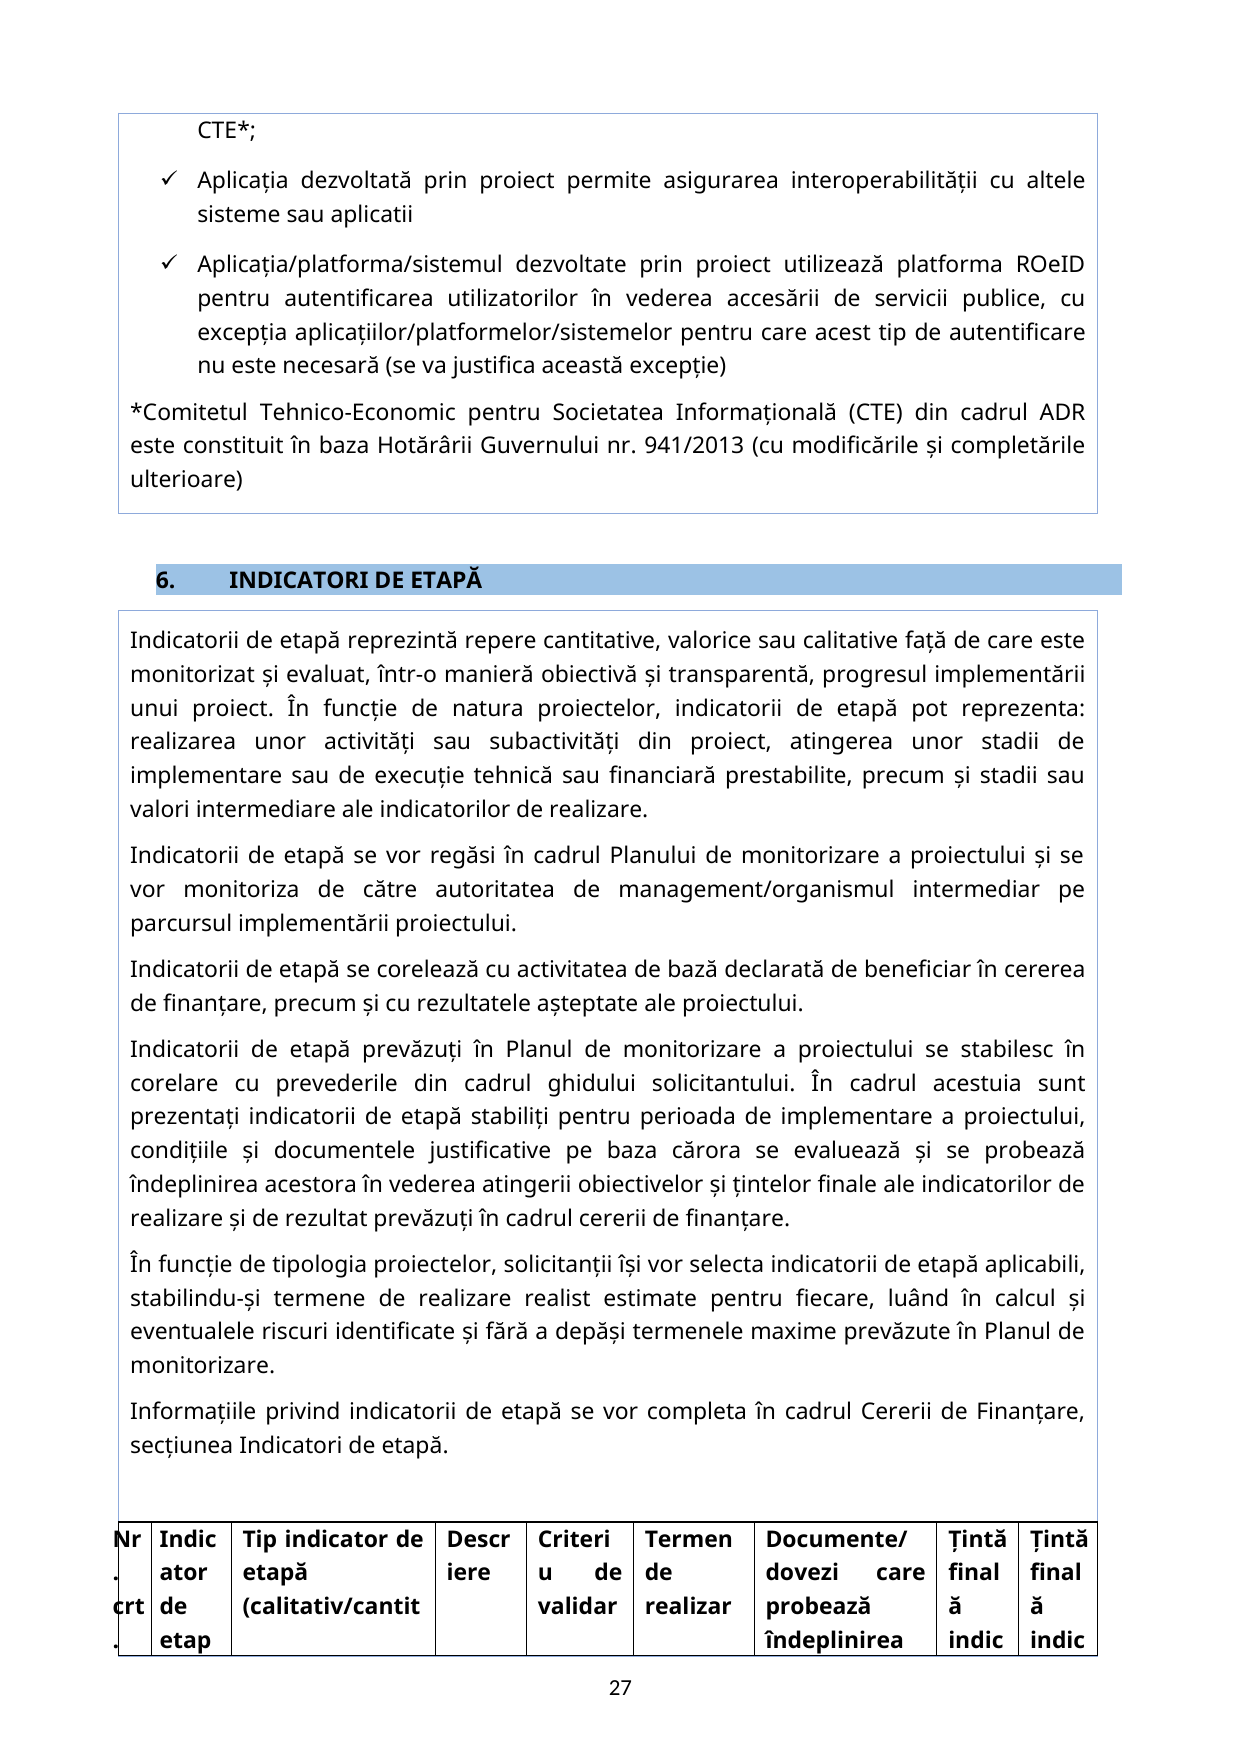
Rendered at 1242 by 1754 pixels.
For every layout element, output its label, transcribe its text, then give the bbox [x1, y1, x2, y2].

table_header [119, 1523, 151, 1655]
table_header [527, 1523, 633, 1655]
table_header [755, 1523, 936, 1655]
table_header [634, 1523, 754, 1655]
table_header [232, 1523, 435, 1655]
subtitle INDICATORI DE ETAPĂ [156, 564, 1122, 595]
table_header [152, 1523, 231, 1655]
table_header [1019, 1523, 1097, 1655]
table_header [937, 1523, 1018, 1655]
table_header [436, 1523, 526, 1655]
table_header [119, 114, 1097, 513]
